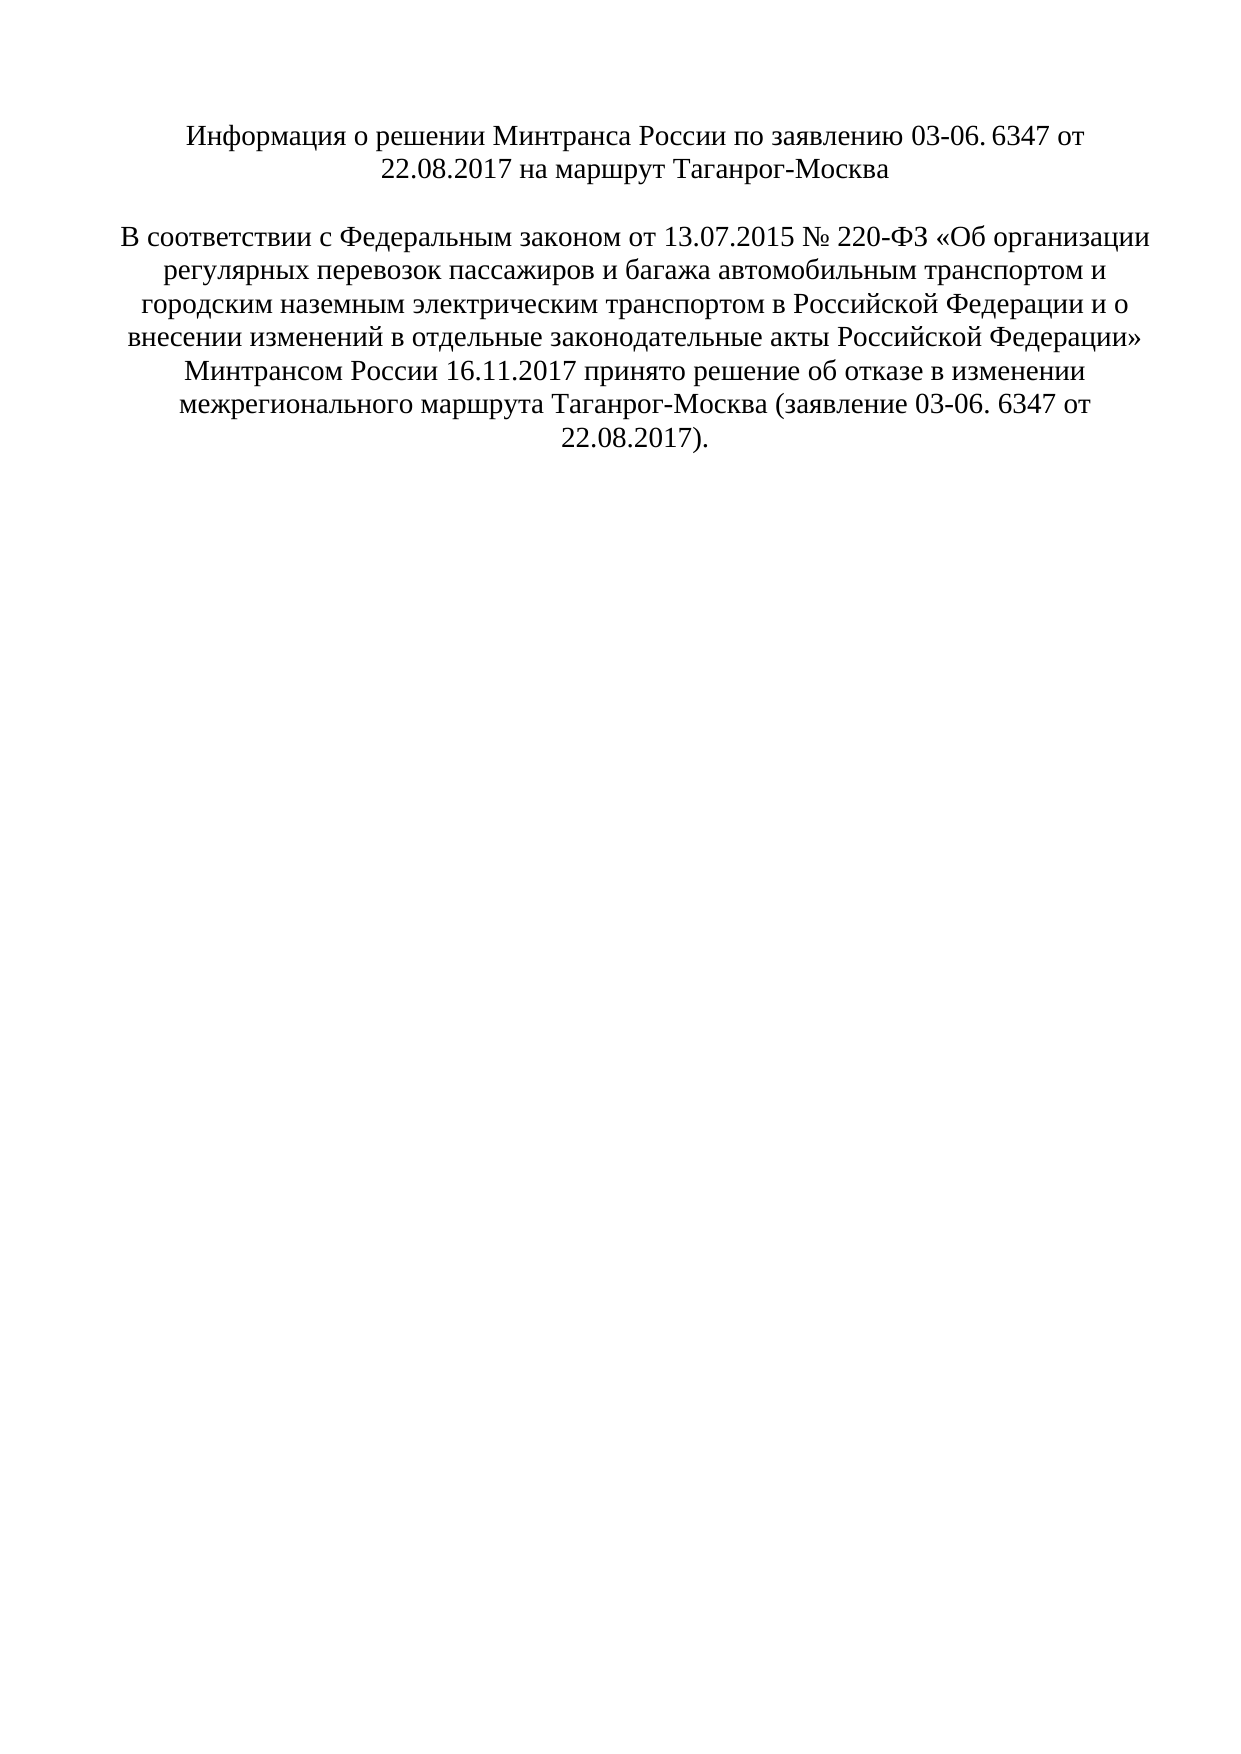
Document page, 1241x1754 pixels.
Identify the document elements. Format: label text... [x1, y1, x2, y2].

text Информация о решении Минтранса России по заявлению 03-06. 6347 от 22.08.2017 на маршрут Таганрог-Москва [118, 118, 1152, 185]
text В соответствии с Федеральным законом от 13.07.2015 № 220-ФЗ «Об организации регулярных перевозок пассажиров и багажа автомобильным транспортом и городским наземным электрическим транспортом в Российской Федерации и о внесении изменений в отдельные законодательные акты Российской Федерации» Минтрансом России 16.11.2017 принято решение об отказе в изменении межрегионального маршрута Таганрог-Москва (заявление 03-06. 6347 от 22.08.2017). [118, 219, 1152, 453]
